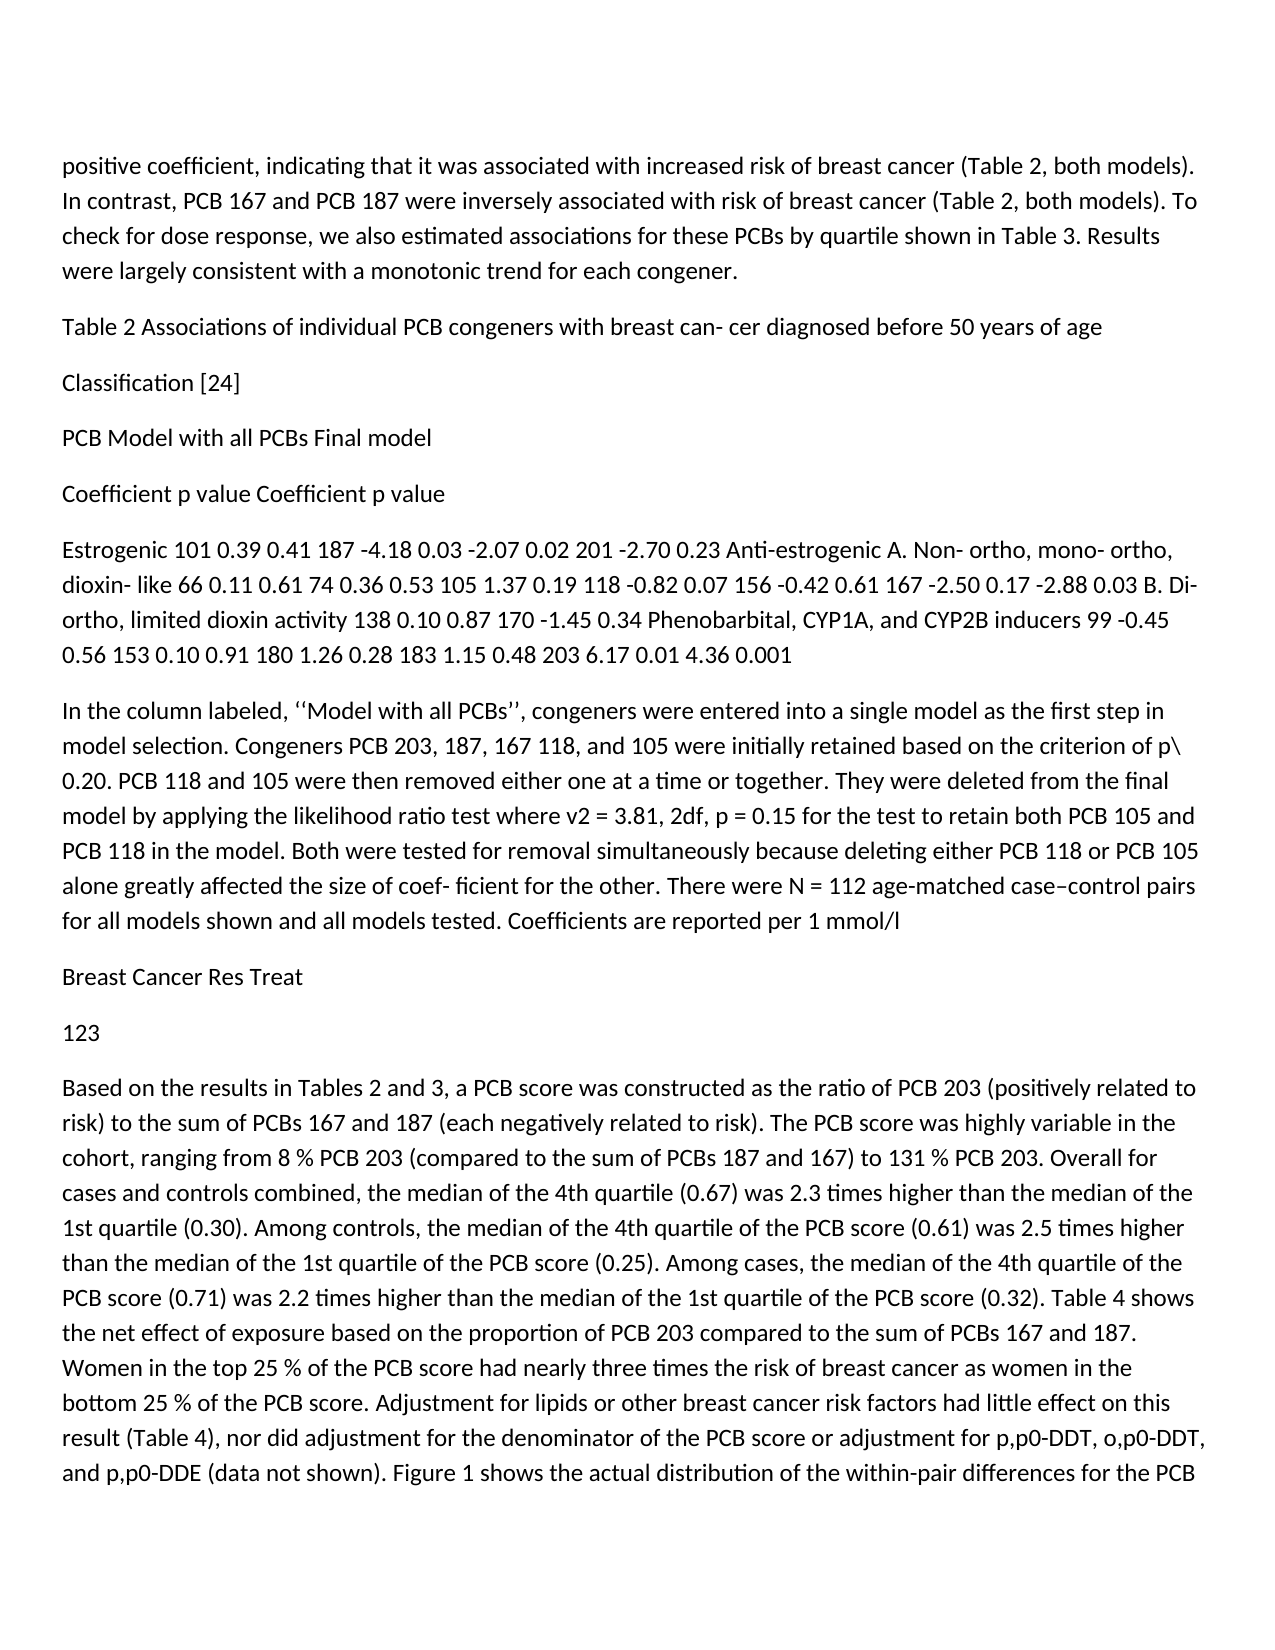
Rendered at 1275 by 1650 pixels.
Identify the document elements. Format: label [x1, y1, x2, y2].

table_cell [62, 150, 1212, 1488]
